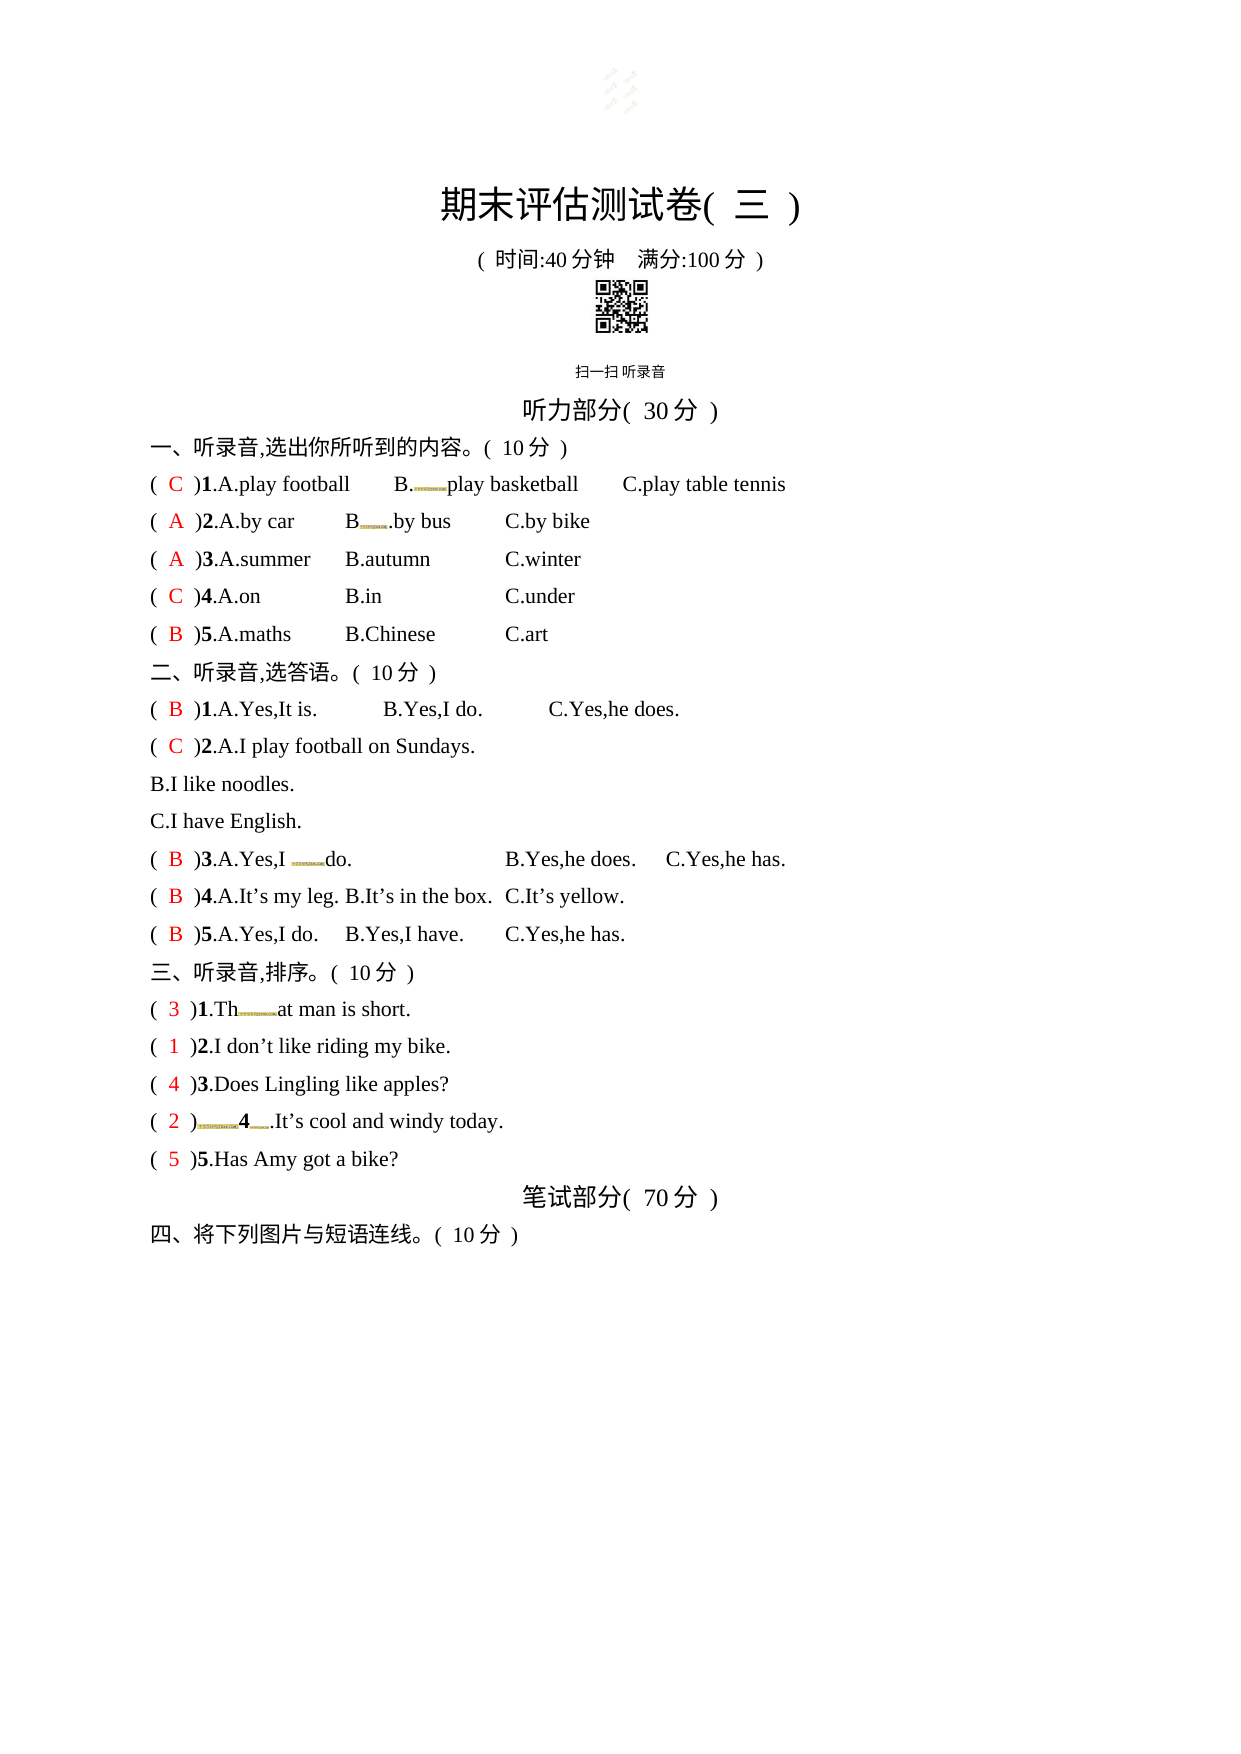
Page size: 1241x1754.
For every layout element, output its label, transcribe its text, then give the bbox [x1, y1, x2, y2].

picture [238, 1012, 278, 1016]
text ( 1 )2.I don’t like riding my bike. [150, 1027, 1090, 1064]
text ( B )1.A.Yes,It is. B.Yes,I do. C.Yes,he does. [150, 689, 1090, 727]
text ( C )1.A.play football B.play basketball C.play table tennis [150, 464, 1090, 502]
text 笔试部分( 70分 ) [150, 1177, 1090, 1214]
picture [291, 862, 325, 866]
text ( C )2.A.I play football on Sundays. [150, 727, 1090, 764]
text 四、将下列图片与短语连线。( 10分 ) [150, 1214, 1090, 1252]
text 期末评估测试卷( 三 ) [150, 164, 1090, 239]
text C.I have English. [150, 802, 1090, 839]
text ( 时间:40分钟 满分:100分 ) [150, 239, 1090, 277]
text ( B )5.A.maths B.Chinese C.art [150, 614, 1090, 652]
text ( 2 )4.It’s cool and windy today. [150, 1102, 1090, 1139]
text B.I like noodles. [150, 764, 1090, 802]
text ( A )3.A.summer B.autumn C.winter [150, 539, 1090, 577]
text ( B )3.A.Yes,I do. B.Yes,he does. C.Yes,he has. [150, 839, 1090, 877]
text ( B )5.A.Yes,I do. B.Yes,I have. C.Yes,he has. [150, 914, 1090, 952]
picture [601, 65, 639, 115]
picture [359, 525, 388, 529]
text ( A )2.A.by car B.by bus C.by bike [150, 502, 1090, 539]
picture [413, 487, 447, 491]
text ( 5 )5.Has Amy got a bike? [150, 1139, 1090, 1177]
text ( 3 )1.That man is short. [150, 989, 1090, 1027]
picture [591, 277, 650, 336]
text 一、听录音,选出你所听到的内容。( 10分 ) [150, 427, 1090, 464]
text ( C )4.A.on B.in C.under [150, 577, 1090, 614]
text 二、听录音,选答语。( 10分 ) [150, 652, 1090, 689]
text ( 4 )3.Does Lingling like apples? [150, 1064, 1090, 1102]
picture [197, 1124, 239, 1129]
text ( B )4.A.It’s my leg. B.It’s in the box. C.It’s yellow. [150, 877, 1090, 914]
text 扫一扫 听录音 [150, 352, 1090, 389]
text 听力部分( 30分 ) [150, 389, 1090, 427]
text 三、听录音,排序。( 10分 ) [150, 952, 1090, 989]
